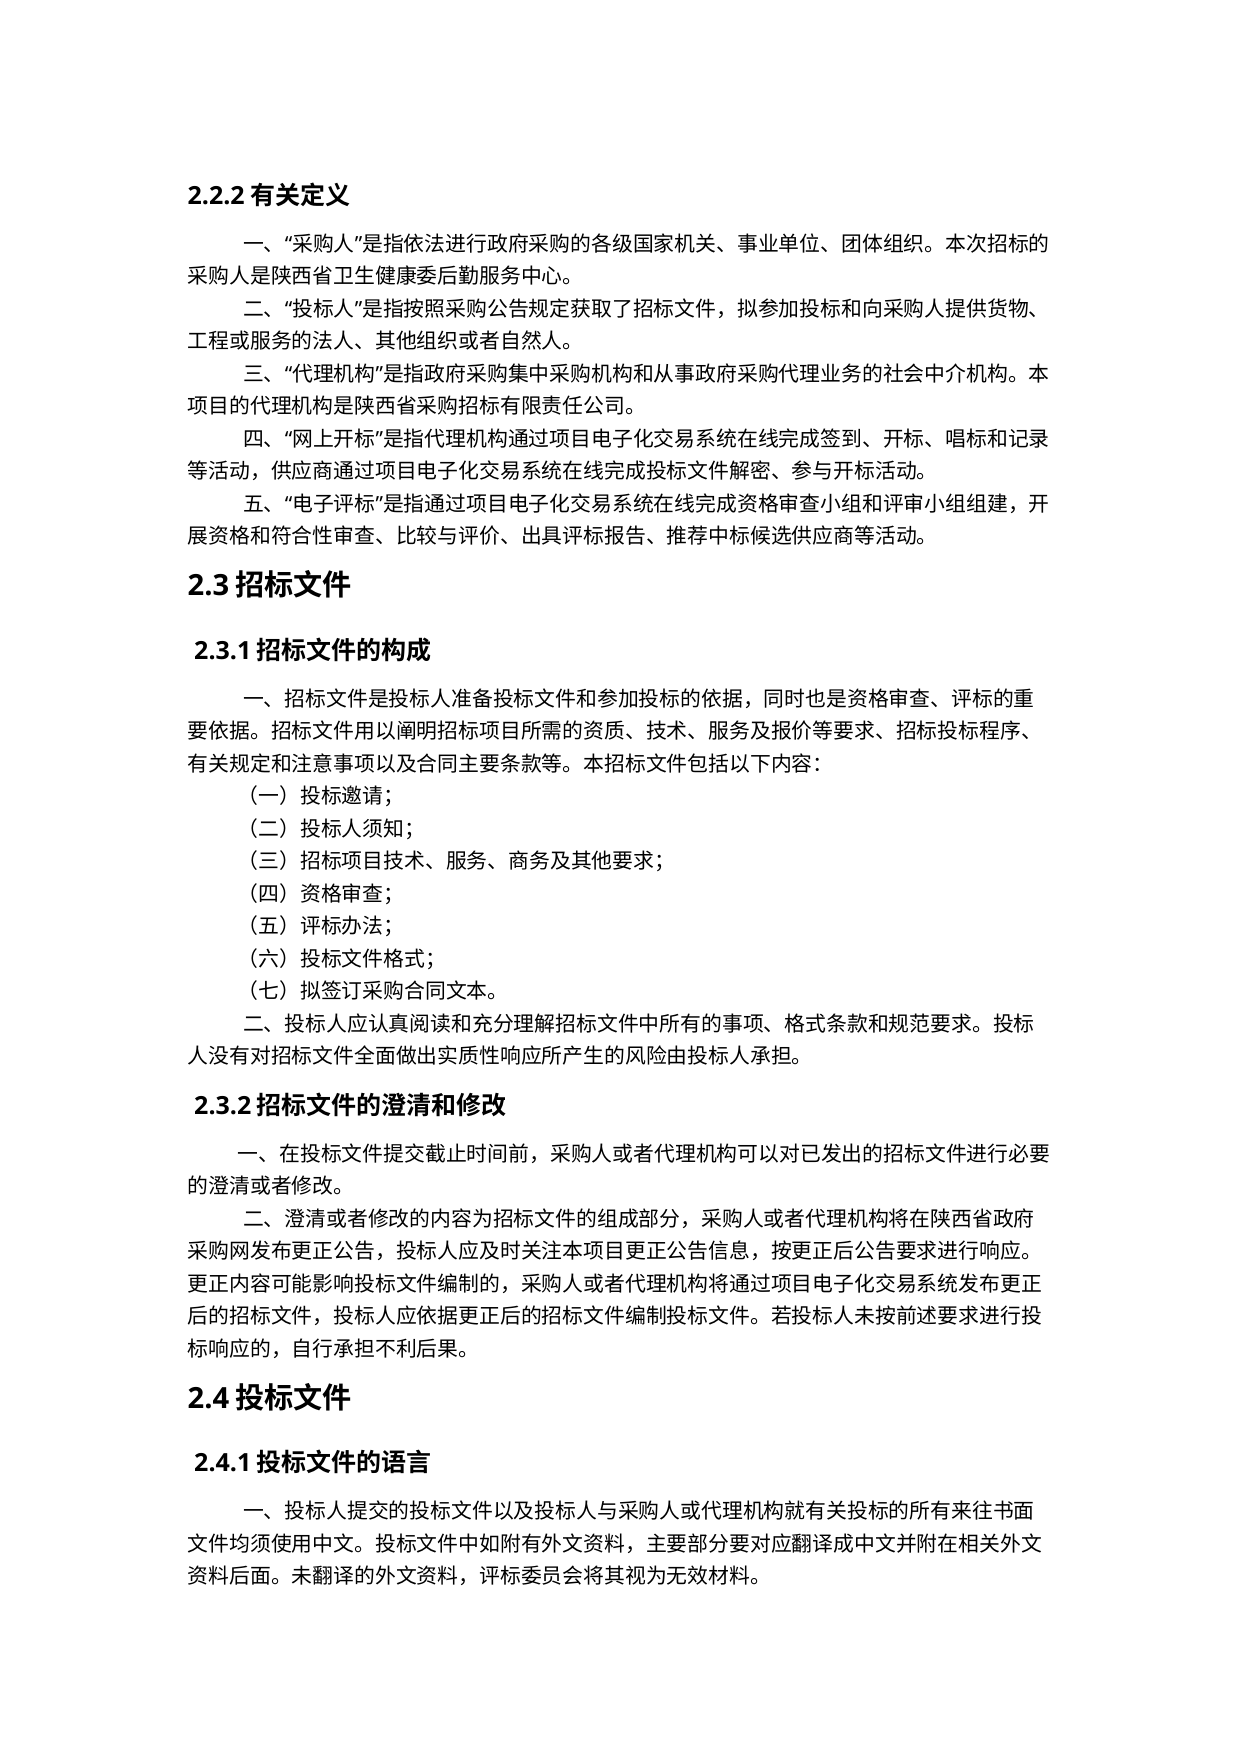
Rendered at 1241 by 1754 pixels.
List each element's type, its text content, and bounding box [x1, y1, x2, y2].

text 一、投标人提交的投标文件以及投标人与采购人或代理机构就有关投标的所有来往书面文件均须使用中文。投标文件中如附有外文资料，主要部分要对应翻译成中文并附在相关外文资料后面。未翻译的外文资料，评标委员会将其视为无效材料。 [187, 1494, 1053, 1592]
text （五）评标办法； [187, 909, 1053, 942]
text 2.3.2招标文件的澄清和修改 [187, 1072, 1053, 1137]
text 2.4.1投标文件的语言 [187, 1429, 1053, 1494]
text （一）投标邀请； [187, 779, 1053, 812]
text 四、“网上开标”是指代理机构通过项目电子化交易系统在线完成签到、开标、唱标和记录等活动，供应商通过项目电子化交易系统在线完成投标文件解密、参与开标活动。 [187, 422, 1053, 487]
text （三）招标项目技术、服务、商务及其他要求； [187, 844, 1053, 877]
text （七）拟签订采购合同文本。 [187, 974, 1053, 1007]
text 二、“投标人”是指按照采购公告规定获取了招标文件，拟参加投标和向采购人提供货物、工程或服务的法人、其他组织或者自然人。 [187, 292, 1053, 357]
text （六）投标文件格式； [187, 942, 1053, 974]
text 2.4投标文件 [187, 1364, 1053, 1429]
text （四）资格审查； [187, 877, 1053, 909]
text 2.2.2有关定义 [187, 162, 1053, 227]
text 三、“代理机构”是指政府采购集中采购机构和从事政府采购代理业务的社会中介机构。本项目的代理机构是陕西省采购招标有限责任公司。 [187, 357, 1053, 422]
text 2.3招标文件 [187, 552, 1053, 617]
text 二、投标人应认真阅读和充分理解招标文件中所有的事项、格式条款和规范要求。投标人没有对招标文件全面做出实质性响应所产生的风险由投标人承担。 [187, 1007, 1053, 1072]
text （二）投标人须知； [187, 812, 1053, 844]
text 2.3.1招标文件的构成 [187, 617, 1053, 682]
text 五、“电子评标”是指通过项目电子化交易系统在线完成资格审查小组和评审小组组建，开展资格和符合性审查、比较与评价、出具评标报告、推荐中标候选供应商等活动。 [187, 487, 1053, 552]
text 一、在投标文件提交截止时间前，采购人或者代理机构可以对已发出的招标文件进行必要的澄清或者修改。 [187, 1137, 1053, 1202]
text 二、澄清或者修改的内容为招标文件的组成部分，采购人或者代理机构将在陕西省政府采购网发布更正公告，投标人应及时关注本项目更正公告信息，按更正后公告要求进行响应。更正内容可能影响投标文件编制的，采购人或者代理机构将通过项目电子化交易系统发布更正后的招标文件，投标人应依据更正后的招标文件编制投标文件。若投标人未按前述要求进行投标响应的，自行承担不利后果。 [187, 1202, 1053, 1364]
text 一、“采购人”是指依法进行政府采购的各级国家机关、事业单位、团体组织。本次招标的采购人是陕西省卫生健康委后勤服务中心。 [187, 227, 1053, 292]
text 一、招标文件是投标人准备投标文件和参加投标的依据，同时也是资格审查、评标的重要依据。招标文件用以阐明招标项目所需的资质、技术、服务及报价等要求、招标投标程序、有关规定和注意事项以及合同主要条款等。本招标文件包括以下内容： [187, 682, 1053, 779]
